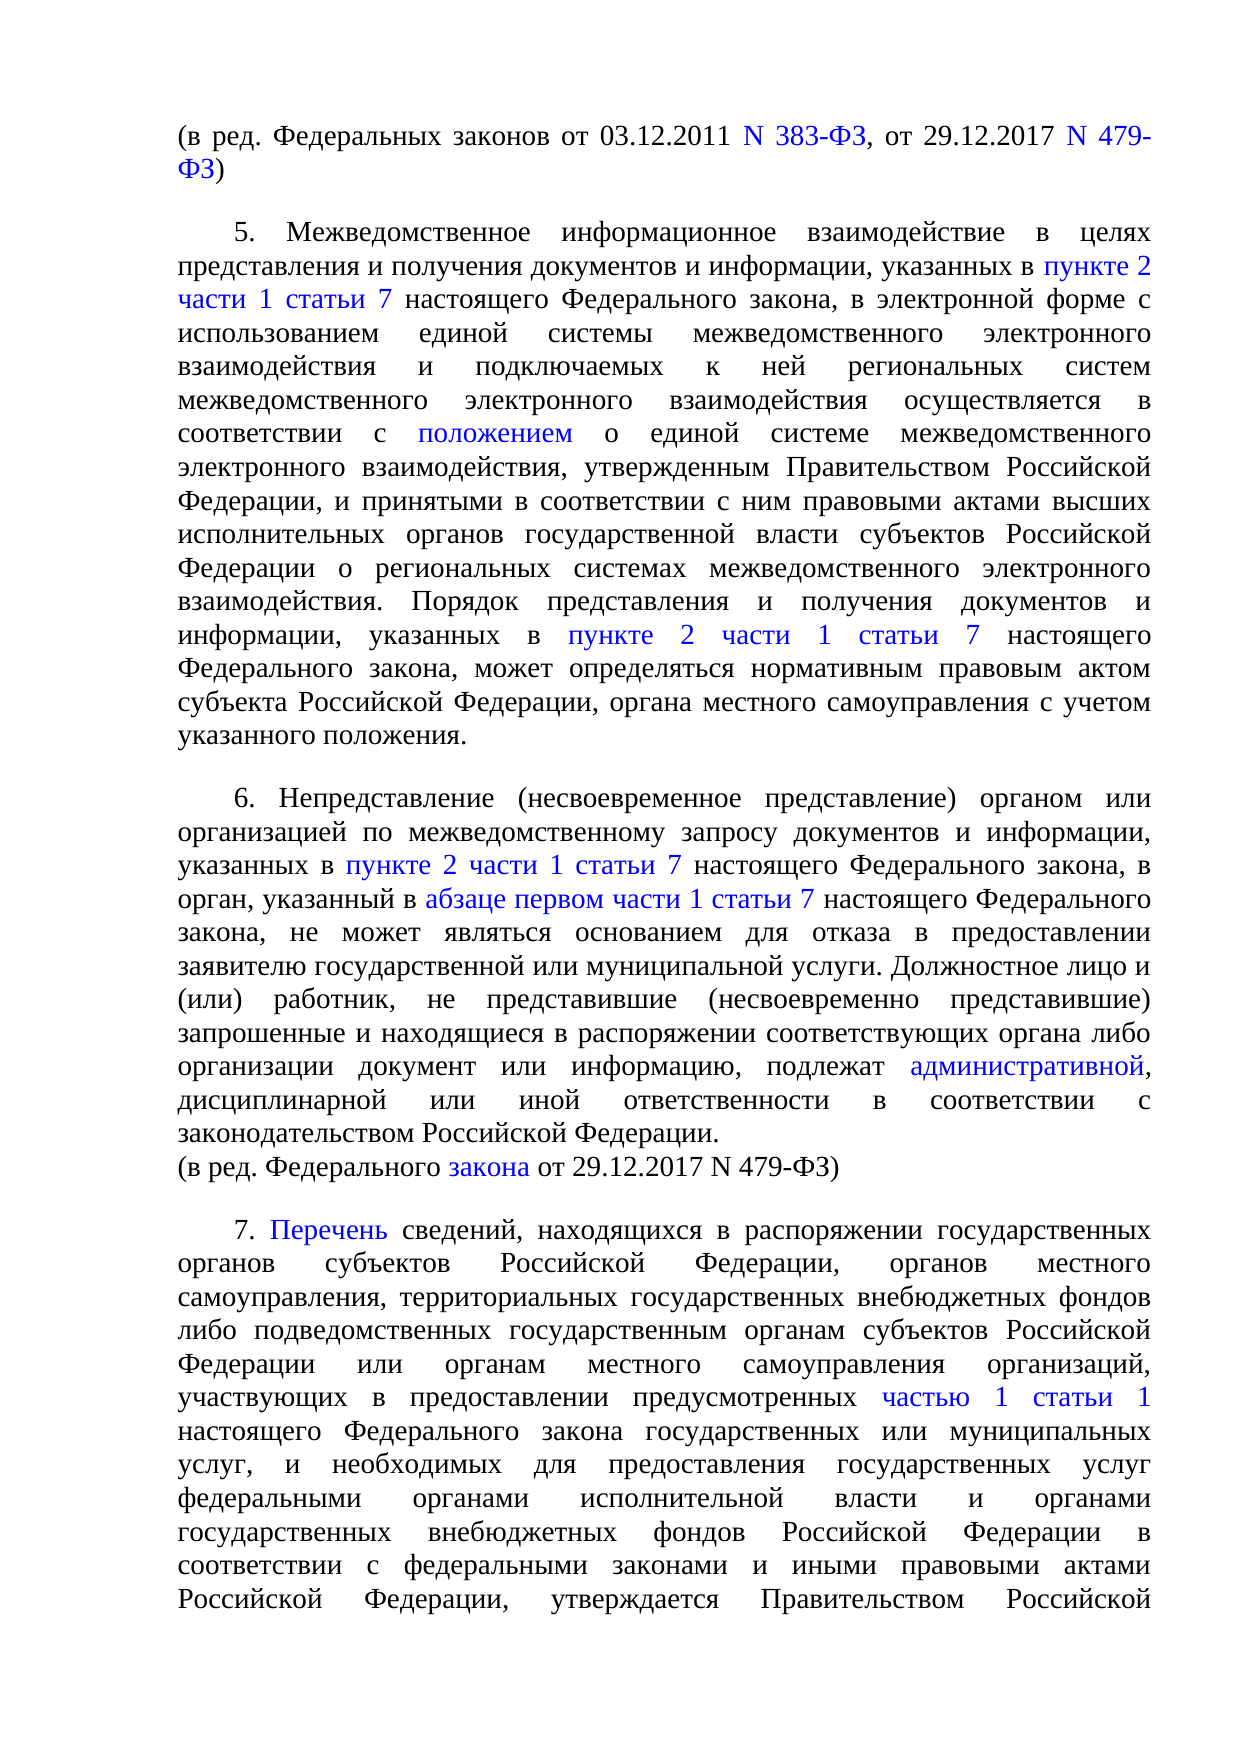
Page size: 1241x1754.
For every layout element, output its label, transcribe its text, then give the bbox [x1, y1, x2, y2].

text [177, 1212, 1152, 1614]
text 6. Непредставление (несвоевременное представление) органом или организацией по межведомственному запросу документов и информации, указанных в пункте 2 части 1 статьи 7 настоящего Федерального закона, в орган, указанный в абзаце первом части 1 статьи 7 настоящего Федерального закона, не может являться основанием для отказа в предоставлении заявителю государственной или муниципальной услуги. Должностное лицо и (или) работник, не представившие (несвоевременно представившие) запрошенные и находящиеся в распоряжении соответствующих органа либо организации документ или информацию, подлежат административной, дисциплинарной или иной ответственности в соответствии с законодательством Российской Федерации. [177, 780, 1152, 1149]
text (в ред. Федерального закона от 29.12.2017 N 479-ФЗ) [177, 1149, 1152, 1183]
text (в ред. Федеральных законов от 03.12.2011 N 383-ФЗ, от 29.12.2017 N 479-ФЗ) [177, 118, 1152, 185]
text 5. Межведомственное информационное взаимодействие в целях представления и получения документов и информации, указанных в пункте 2 части 1 статьи 7 настоящего Федерального закона, в электронной форме с использованием единой системы межведомственного электронного взаимодействия и подключаемых к ней региональных систем межведомственного электронного взаимодействия осуществляется в соответствии с положением о единой системе межведомственного электронного взаимодействия, утвержденным Правительством Российской Федерации, и принятыми в соответствии с ним правовыми актами высших исполнительных органов государственной власти субъектов Российской Федерации о региональных системах межведомственного электронного взаимодействия. Порядок представления и получения документов и информации, указанных в пункте 2 части 1 статьи 7 настоящего Федерального закона, может определяться нормативным правовым актом субъекта Российской Федерации, органа местного самоуправления с учетом указанного положения. [177, 214, 1152, 751]
